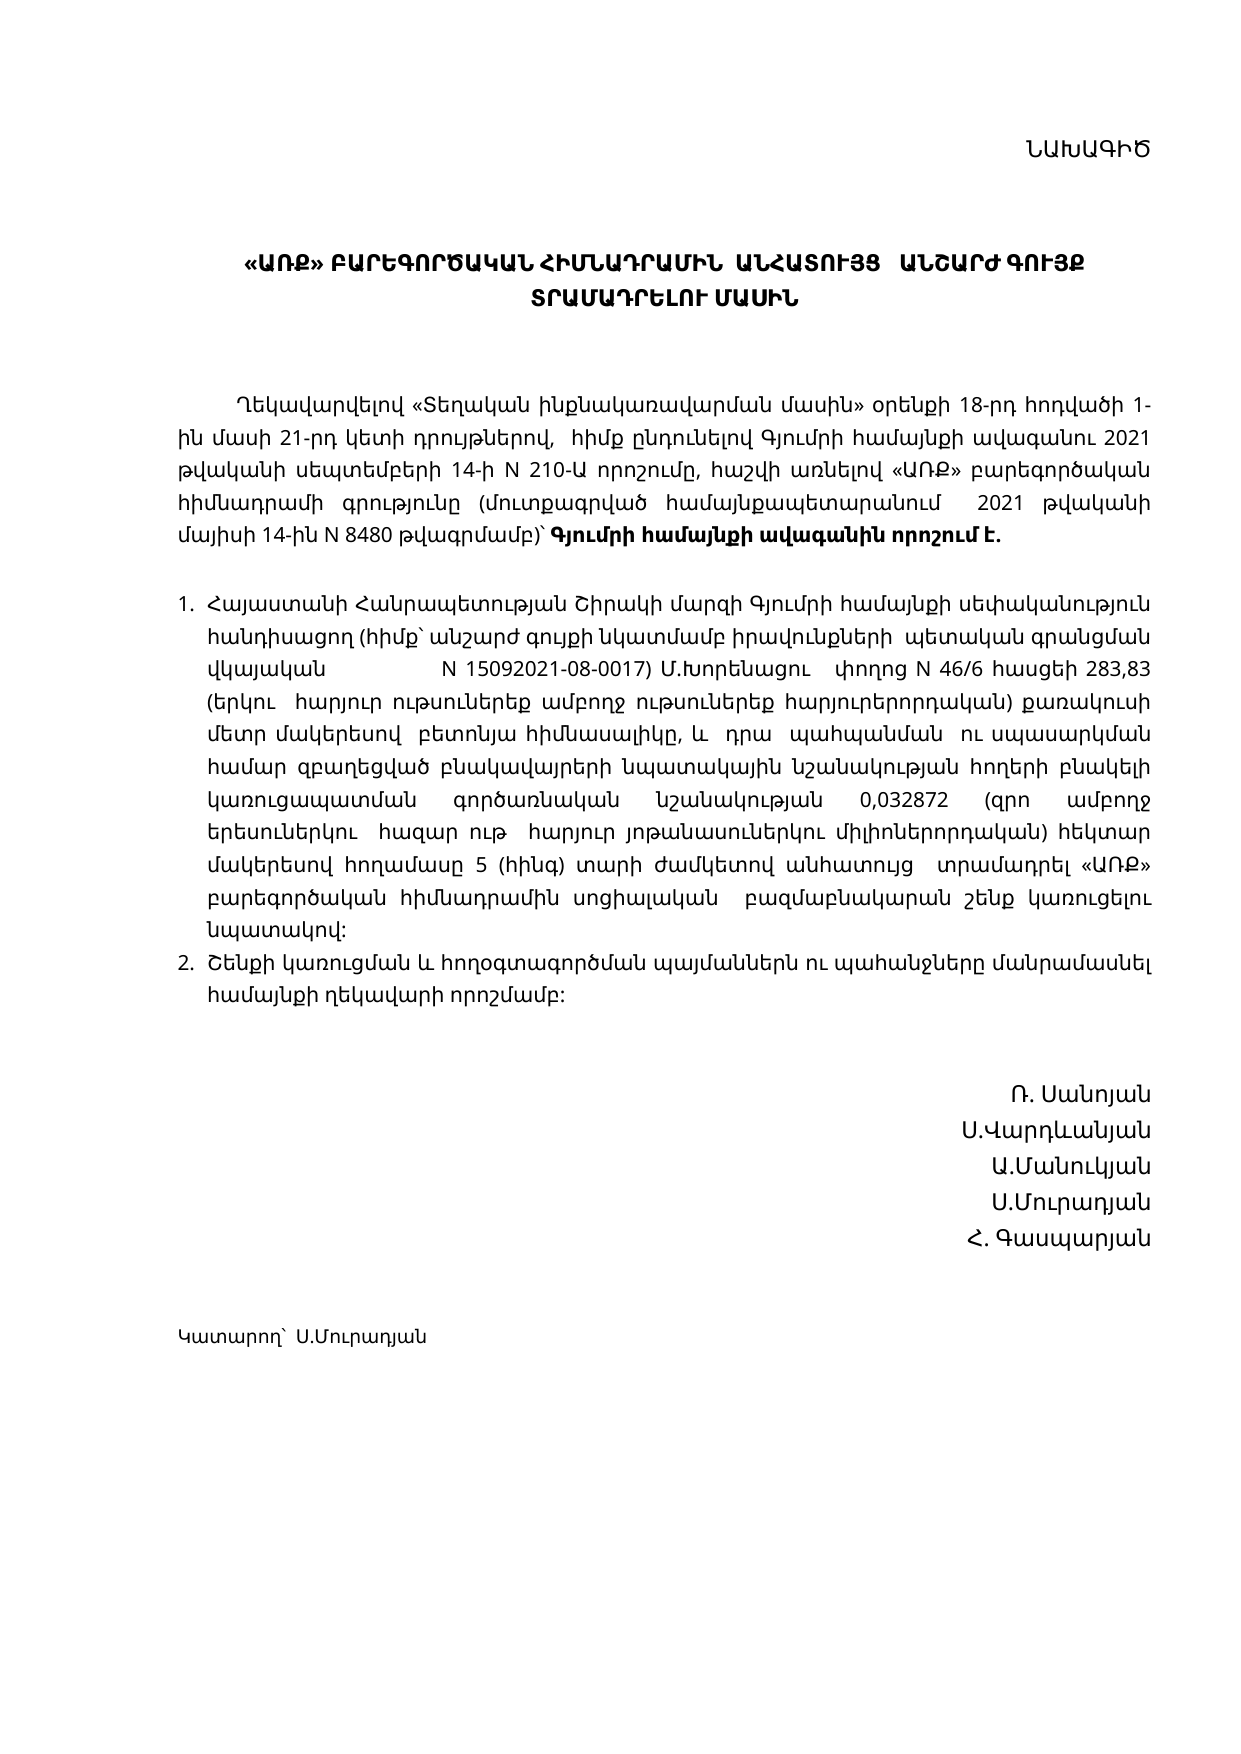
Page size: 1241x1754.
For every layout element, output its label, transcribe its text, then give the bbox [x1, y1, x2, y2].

text Ղեկավարվելով «Տեղական ինքնակառավարման մասին» օրենքի 18-րդ հոդվածի 1-ին մասի 21-րդ կետի դրույթներով, հիմք ընդունելով Գյումրի համայնքի ավագանու 2021 թվականի սեպտեմբերի 14-ի N 210-Ա որոշումը, հաշվի առնելով «ԱՌՔ» բարեգործական հիմնադրամի գրությունը (մուտքագրված համայնքապետարանում 2021 թվականի մայիսի 14-ին N 8480 թվագրմամբ)՝ Գյումրի համայնքի ավագանին որոշում է. [177, 390, 1152, 549]
text Հ. Գասպարյան [177, 1222, 1152, 1253]
text Ս.Մուրադյան [177, 1186, 1152, 1217]
text ՆԱԽԱԳԻԾ [177, 133, 1152, 164]
text Ս.Վարդևանյան [177, 1114, 1152, 1145]
text Կատարող՝ Ս.Մուրադյան [177, 1323, 1152, 1349]
list Շենքի կառուցման և հողօգտագործման պայմաններն ու պահանջները մանրամասնել համայնքի ղեկավարի որոշմամբ: [177, 948, 1152, 1009]
list Հայաստանի Հանրապետության Շիրակի մարզի Գյումրի համայնքի սեփականություն հանդիսացող (հիմք՝ անշարժ գույքի նկատմամբ իրավունքների պետական գրանցման վկայական N 15092021-08-0017) Մ.Խորենացու փողոց N 46/6 հասցեի 283,83 (երկու հարյուր ութսուներեք ամբողջ ութսուներեք հարյուրերորդական) քառակուսի մետր մակերեսով բետոնյա հիմնասալիկը, և դրա պահպանման ու սպասարկման համար զբաղեցված բնակավայրերի նպատակային նշանակության հողերի բնակելի կառուցապատման գործառնական նշանակության 0,032872 (զրո ամբողջ երեսուներկու հազար ութ հարյուր յոթանասուներկու միլիոներորդական) հեկտար մակերեսով հողամասը 5 (հինգ) տարի ժամկետով անհատույց տրամադրել «ԱՌՔ» բարեգործական հիմնադրամին սոցիալական բազմաբնակարան շենք կառուցելու նպատակով: [177, 589, 1152, 944]
text «ԱՌՔ» ԲԱՐԵԳՈՐԾԱԿԱՆ ՀԻՄՆԱԴՐԱՄԻՆ ԱՆՀԱՏՈՒՅՑ ԱՆՇԱՐԺ ԳՈՒՅՔ ՏՐԱՄԱԴՐԵԼՈՒ ՄԱՍԻՆ [177, 246, 1152, 314]
text Ռ. Սանոյան [177, 1078, 1152, 1109]
text Ա.Մանուկյան [177, 1150, 1152, 1181]
